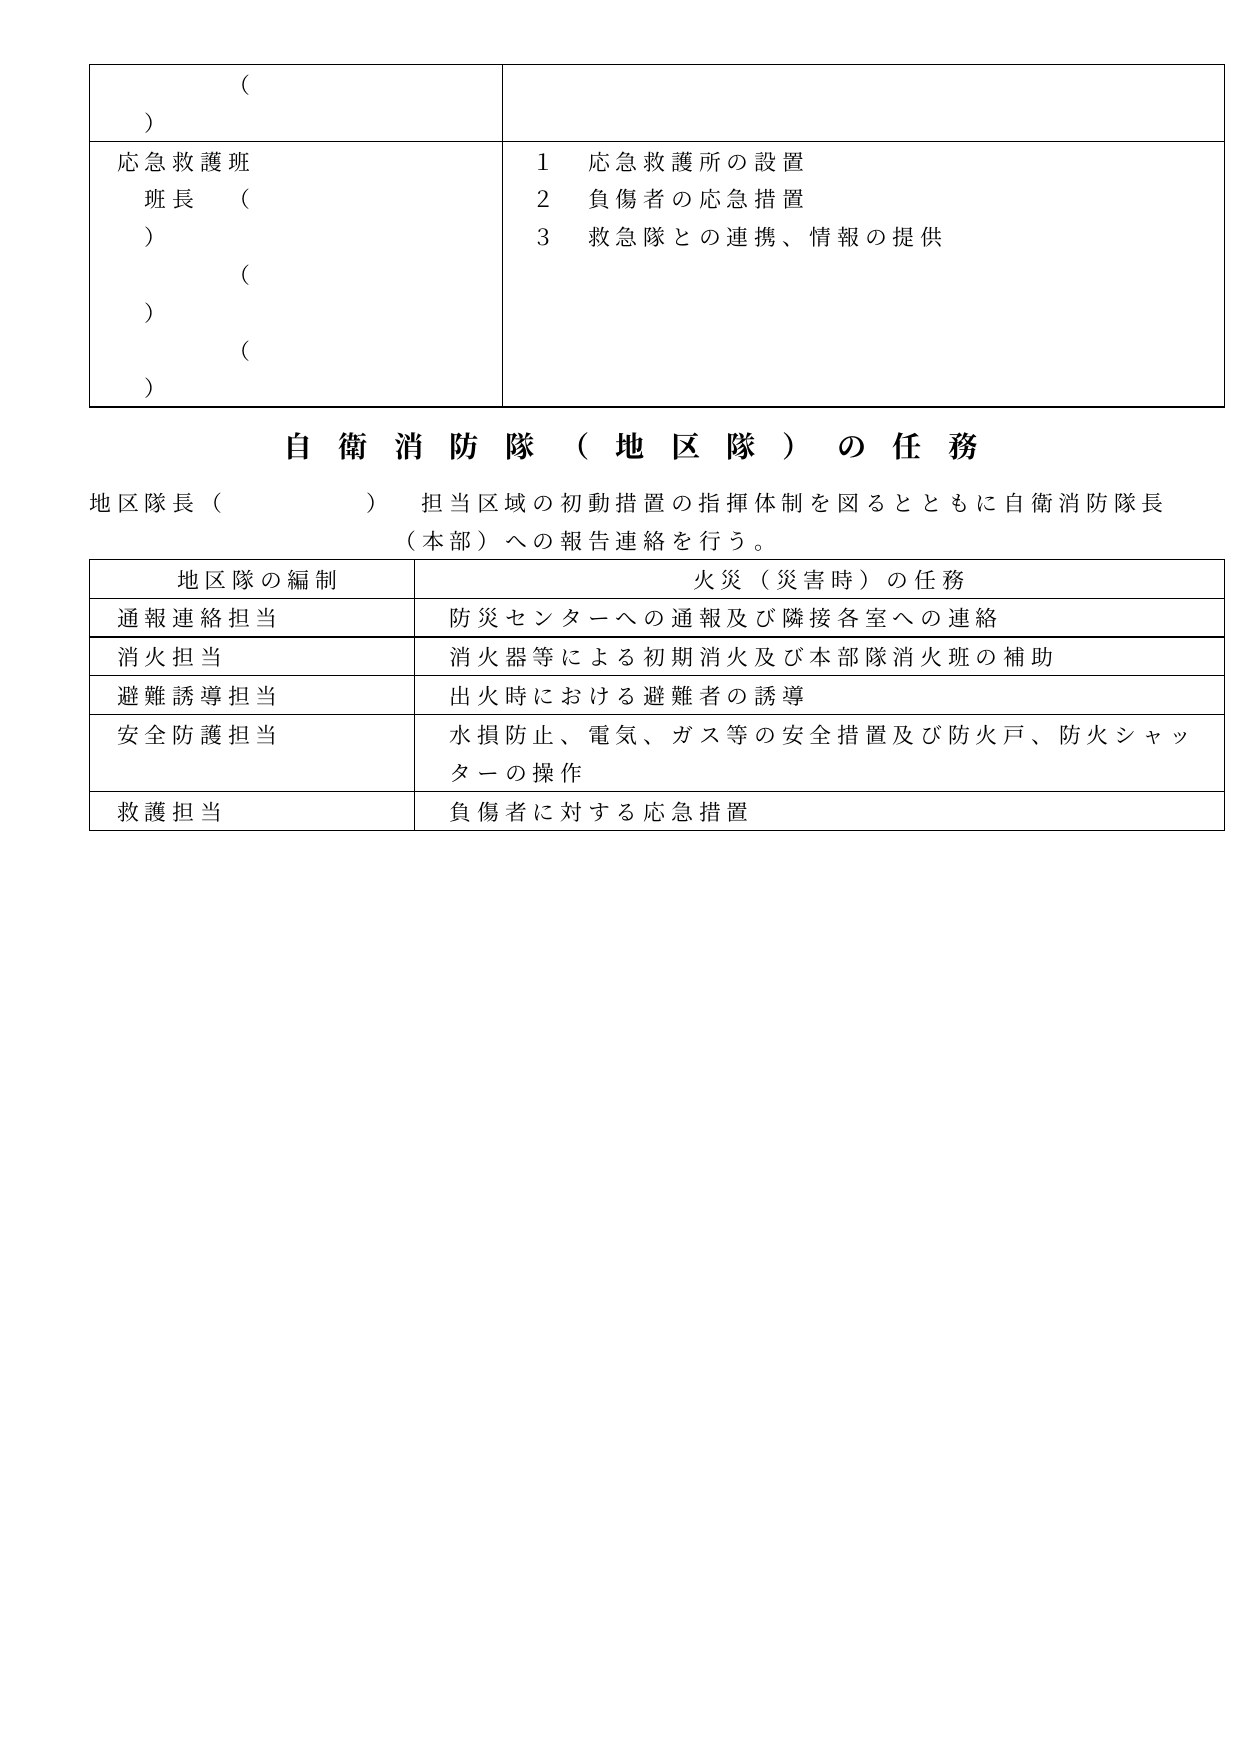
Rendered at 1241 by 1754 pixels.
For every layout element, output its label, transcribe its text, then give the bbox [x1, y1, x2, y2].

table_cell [90, 65, 502, 141]
table_cell 消火器等による初期消火及び本部隊消火班の補助 [415, 638, 1224, 675]
table_cell １ 応急救護所の設置 ２ 負傷者の応急措置 ３ 救急隊との連携、情報の提供 [503, 142, 1224, 406]
text 自衛消防隊（地区隊）の任務 [89, 408, 1198, 483]
table_cell 出火時における避難者の誘導 [415, 676, 1224, 714]
table_cell 消火担当 [90, 638, 414, 675]
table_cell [503, 65, 1224, 141]
table_cell 防災センターへの通報及び隣接各室への連絡 [415, 599, 1224, 636]
text 地区隊長（ ） 担当区域の初動措置の指揮体制を図るとともに自衛消防隊長（本部）への報告連絡を行う。 [89, 483, 1198, 559]
table_cell 応急救護班 班長 （ ） （ ） （ ） [90, 142, 502, 406]
table_cell 安全防護担当 [90, 715, 414, 791]
table_header 地区隊の編制 [90, 560, 414, 597]
table_cell 水損防止、電気、ガス等の安全措置及び防火戸、防火シャッターの操作 [415, 715, 1224, 791]
table_cell 負傷者に対する応急措置 [415, 792, 1224, 829]
table_header 火災（災害時）の任務 [415, 560, 1224, 597]
table_cell 避難誘導担当 [90, 676, 414, 714]
table_cell 救護担当 [90, 792, 414, 829]
table_cell 通報連絡担当 [90, 599, 414, 636]
